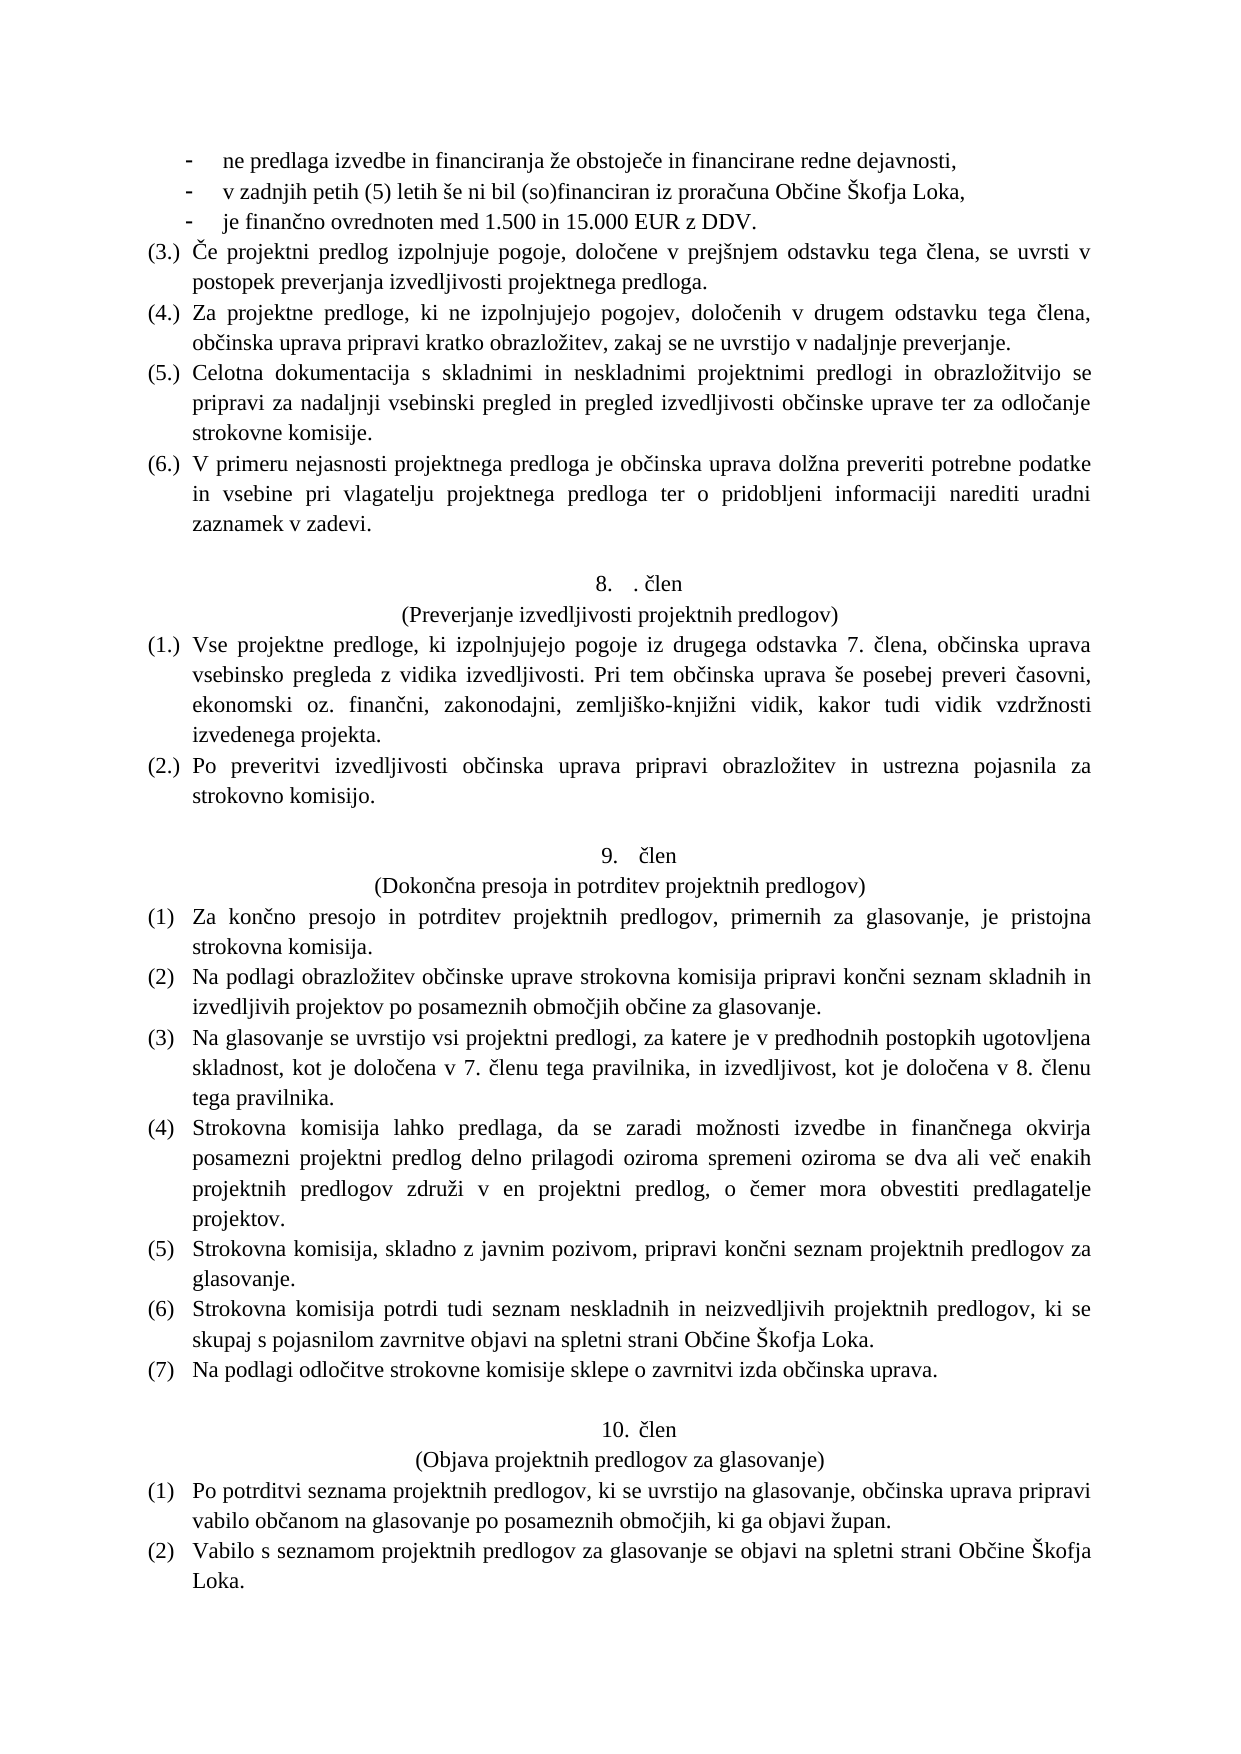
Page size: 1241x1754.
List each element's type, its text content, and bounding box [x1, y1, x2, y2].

text (Objava projektnih predlogov za glasovanje) [148, 1447, 1093, 1473]
list Na podlagi obrazložitev občinske uprave strokovna komisija pripravi končni seznam skladnih in izvedljivih projektov po posameznih območjih občine za glasovanje. [148, 963, 1093, 1020]
list Celotna dokumentacija s skladnimi in neskladnimi projektnimi predlogi in obrazložitvijo se pripravi za nadaljnji vsebinski pregled in pregled izvedljivosti občinske uprave ter za odločanje strokovne komisije. [148, 359, 1093, 446]
list . člen [185, 571, 1093, 597]
list v zadnjih petih (5) letih še ni bil (so)financiran iz proračuna Občine Škofja Loka, [185, 178, 1093, 204]
list člen [185, 842, 1093, 869]
list V primeru nejasnosti projektnega predloga je občinska uprava dolžna preveriti potrebne podatke in vsebine pri vlagatelju projektnega predloga ter o pridobljeni informaciji narediti uradni zaznamek v zadevi. [148, 450, 1093, 536]
list Na podlagi odločitve strokovne komisije sklepe o zavrnitvi izda občinska uprava. [148, 1356, 1093, 1382]
list Strokovna komisija lahko predlaga, da se zaradi možnosti izvedbe in finančnega okvirja posamezni projektni predlog delno prilagodi oziroma spremeni oziroma se dva ali več enakih projektnih predlogov združi v en projektni predlog, o čemer mora obvestiti predlagatelje projektov. [148, 1114, 1093, 1231]
list Za končno presojo in potrditev projektnih predlogov, primernih za glasovanje, je pristojna strokovna komisija. [148, 903, 1093, 959]
list Na glasovanje se uvrstijo vsi projektni predlogi, za katere je v predhodnih postopkih ugotovljena skladnost, kot je določena v 7. členu tega pravilnika, in izvedljivost, kot je določena v 8. členu tega pravilnika. [148, 1024, 1093, 1110]
list ne predlaga izvedbe in financiranja že obstoječe in financirane redne dejavnosti, [185, 148, 1093, 174]
list Strokovna komisija, skladno z javnim pozivom, pripravi končni seznam projektnih predlogov za glasovanje. [148, 1235, 1093, 1292]
list Po preveritvi izvedljivosti občinska uprava pripravi obrazložitev in ustrezna pojasnila za strokovno komisijo. [148, 752, 1093, 808]
list Za projektne predloge, ki ne izpolnjujejo pogojev, določenih v drugem odstavku tega člena, občinska uprava pripravi kratko obrazložitev, zakaj se ne uvrstijo v nadaljnje preverjanje. [148, 299, 1093, 355]
list Po potrditvi seznama projektnih predlogov, ki se uvrstijo na glasovanje, občinska uprava pripravi vabilo občanom na glasovanje po posameznih območjih, ki ga objavi župan. [148, 1477, 1093, 1533]
list člen [185, 1416, 1093, 1443]
text (Preverjanje izvedljivosti projektnih predlogov) [148, 601, 1093, 627]
list je finančno ovrednoten med 1.500 in 15.000 EUR z DDV. [185, 208, 1093, 234]
list Če projektni predlog izpolnjuje pogoje, določene v prejšnjem odstavku tega člena, se uvrsti v postopek preverjanja izvedljivosti projektnega predloga. [148, 238, 1093, 295]
list Vse projektne predloge, ki izpolnjujejo pogoje iz drugega odstavka 7. člena, občinska uprava vsebinsko pregleda z vidika izvedljivosti. Pri tem občinska uprava še posebej preveri časovni, ekonomski oz. finančni, zakonodajni, zemljiško-knjižni vidik, kakor tudi vidik vzdržnosti izvedenega projekta. [148, 631, 1093, 748]
list Vabilo s seznamom projektnih predlogov za glasovanje se objavi na spletni strani Občine Škofja Loka. [148, 1537, 1093, 1594]
text (Dokončna presoja in potrditev projektnih predlogov) [148, 873, 1093, 899]
list Strokovna komisija potrdi tudi seznam neskladnih in neizvedljivih projektnih predlogov, ki se skupaj s pojasnilom zavrnitve objavi na spletni strani Občine Škofja Loka. [148, 1296, 1093, 1352]
